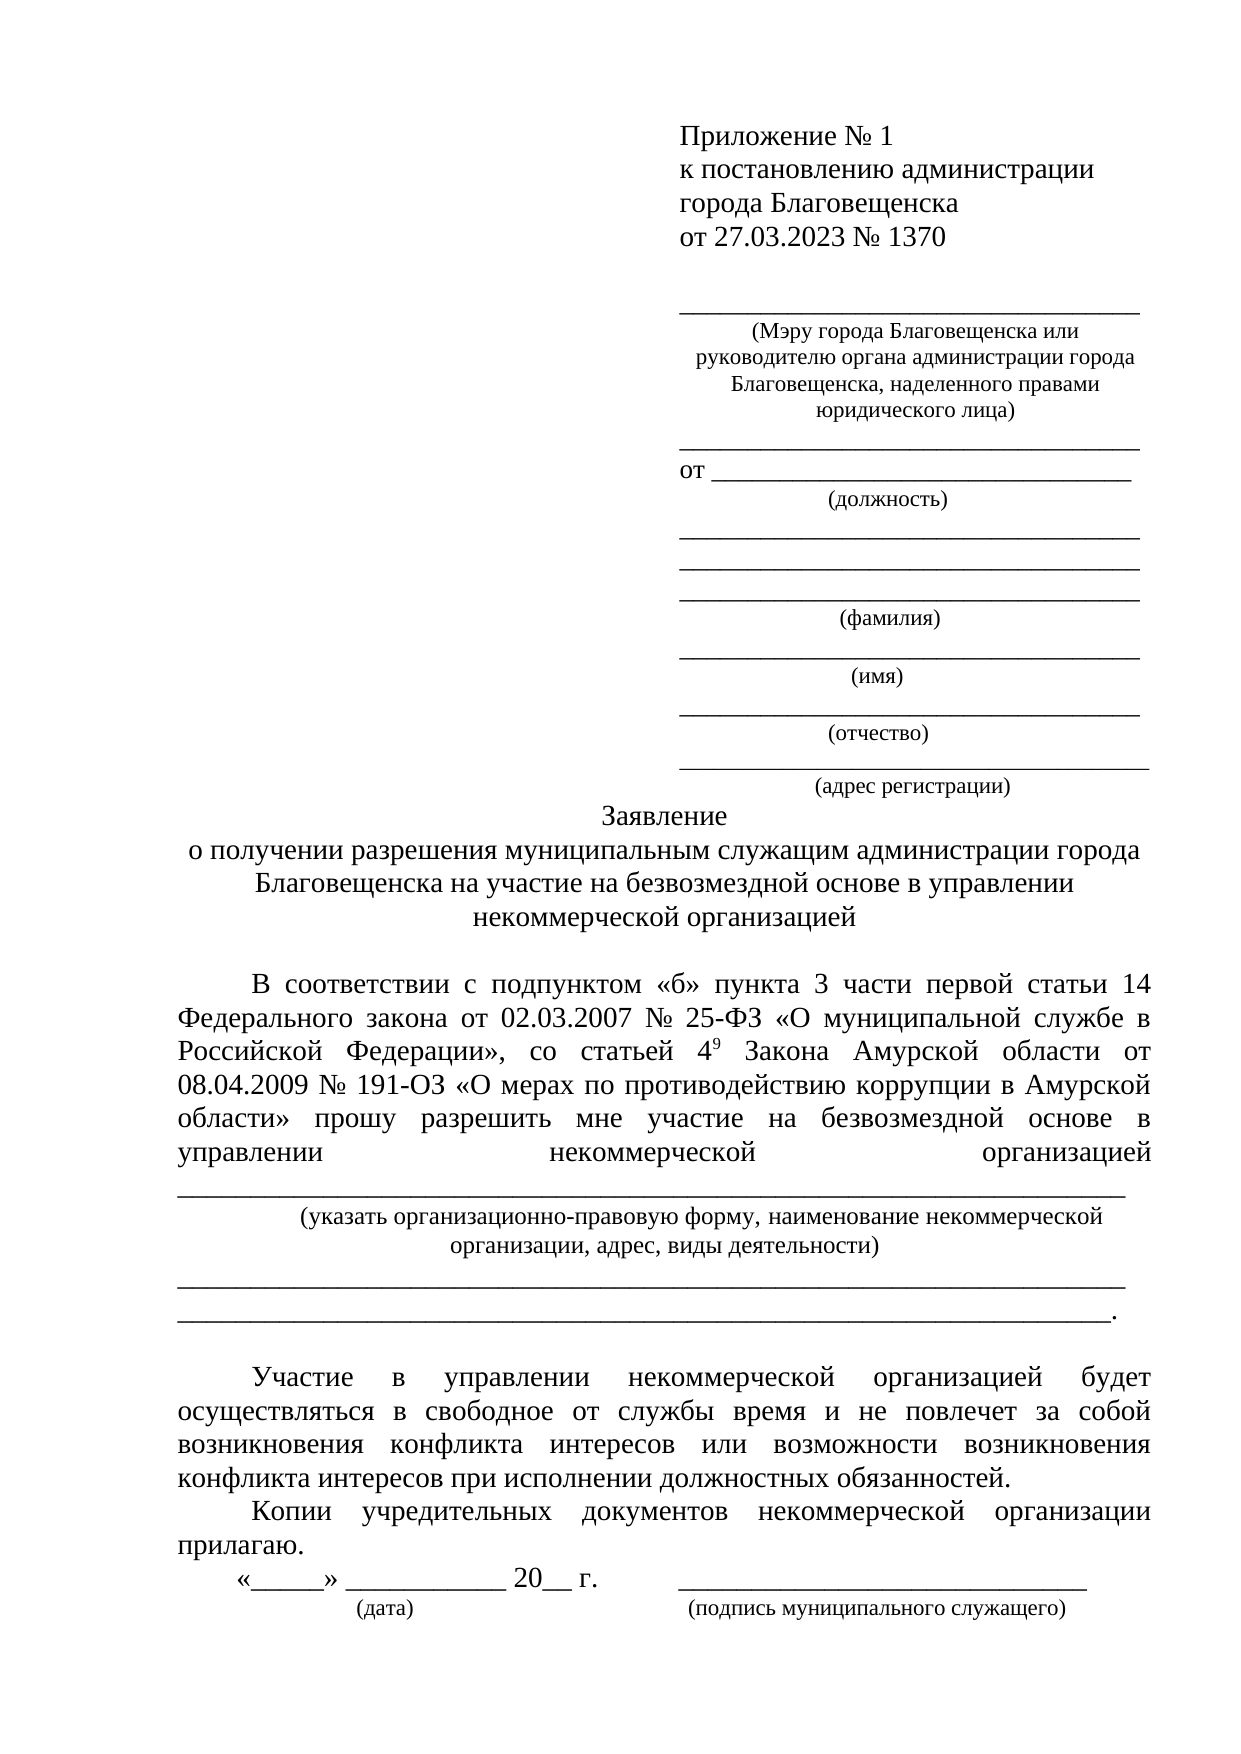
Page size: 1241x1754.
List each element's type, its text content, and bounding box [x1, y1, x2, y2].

text (имя) [679, 662, 1152, 688]
text (отчество) [679, 719, 1152, 746]
text __________________________________ [679, 688, 1152, 719]
text (должность) [679, 485, 1152, 511]
text _________________________________________________________________ [177, 1258, 1152, 1292]
text _________________________________________ [679, 746, 1152, 772]
text от _______________________________ [679, 453, 1152, 485]
text «_____» ___________ 20__ г. ____________________________ [177, 1560, 1152, 1594]
text __________________________________ [679, 286, 1152, 317]
text __________________________________ [679, 542, 1152, 573]
text __________________________________ [679, 631, 1152, 662]
text __________________________________ [679, 573, 1152, 604]
text от 27.03.2023 № 1370 [679, 219, 1152, 252]
text (фамилия) [679, 604, 1152, 631]
text (Мэру города Благовещенска или руководителю органа администрации города Благовещенска, наделенного правами юридического лица) [679, 317, 1152, 422]
text __________________________________ [679, 422, 1152, 453]
text Приложение № 1 [679, 118, 1152, 152]
text (указать организационно-правовую форму, наименование некоммерческой организации, адрес, виды деятельности) [177, 1201, 1152, 1258]
text к постановлению администрации [679, 152, 1152, 185]
text ________________________________________________________________. [177, 1292, 1152, 1326]
text Копии учредительных документов некоммерческой организации прилагаю. [177, 1493, 1152, 1560]
text Заявление [177, 798, 1152, 832]
text (адрес регистрации) [177, 772, 1152, 798]
text __________________________________ [679, 511, 1152, 542]
text города Благовещенска [679, 185, 1152, 219]
text о получении разрешения муниципальным служащим администрации города Благовещенска на участие на безвозмездной основе в управлении некоммерческой организацией [177, 832, 1152, 933]
text (дата) (подпись муниципального служащего) [177, 1594, 1152, 1620]
text В соответствии с подпунктом «б» пункта 3 части первой статьи 14 Федерального закона от 02.03.2007 № 25-ФЗ «О муниципальной службе в Российской Федерации», со статьей 49 Закона Амурской области от 08.04.2009 № 191-ОЗ «О мерах по противодействию коррупции в Амурской области» прошу разрешить мне участие на безвозмездной основе в управлении некоммерческой организацией _________________________________________________________________ [177, 966, 1152, 1201]
text Участие в управлении некоммерческой организацией будет осуществляться в свободное от службы время и не повлечет за собой возникновения конфликта интересов или возможности возникновения конфликта интересов при исполнении должностных обязанностей. [177, 1359, 1152, 1493]
